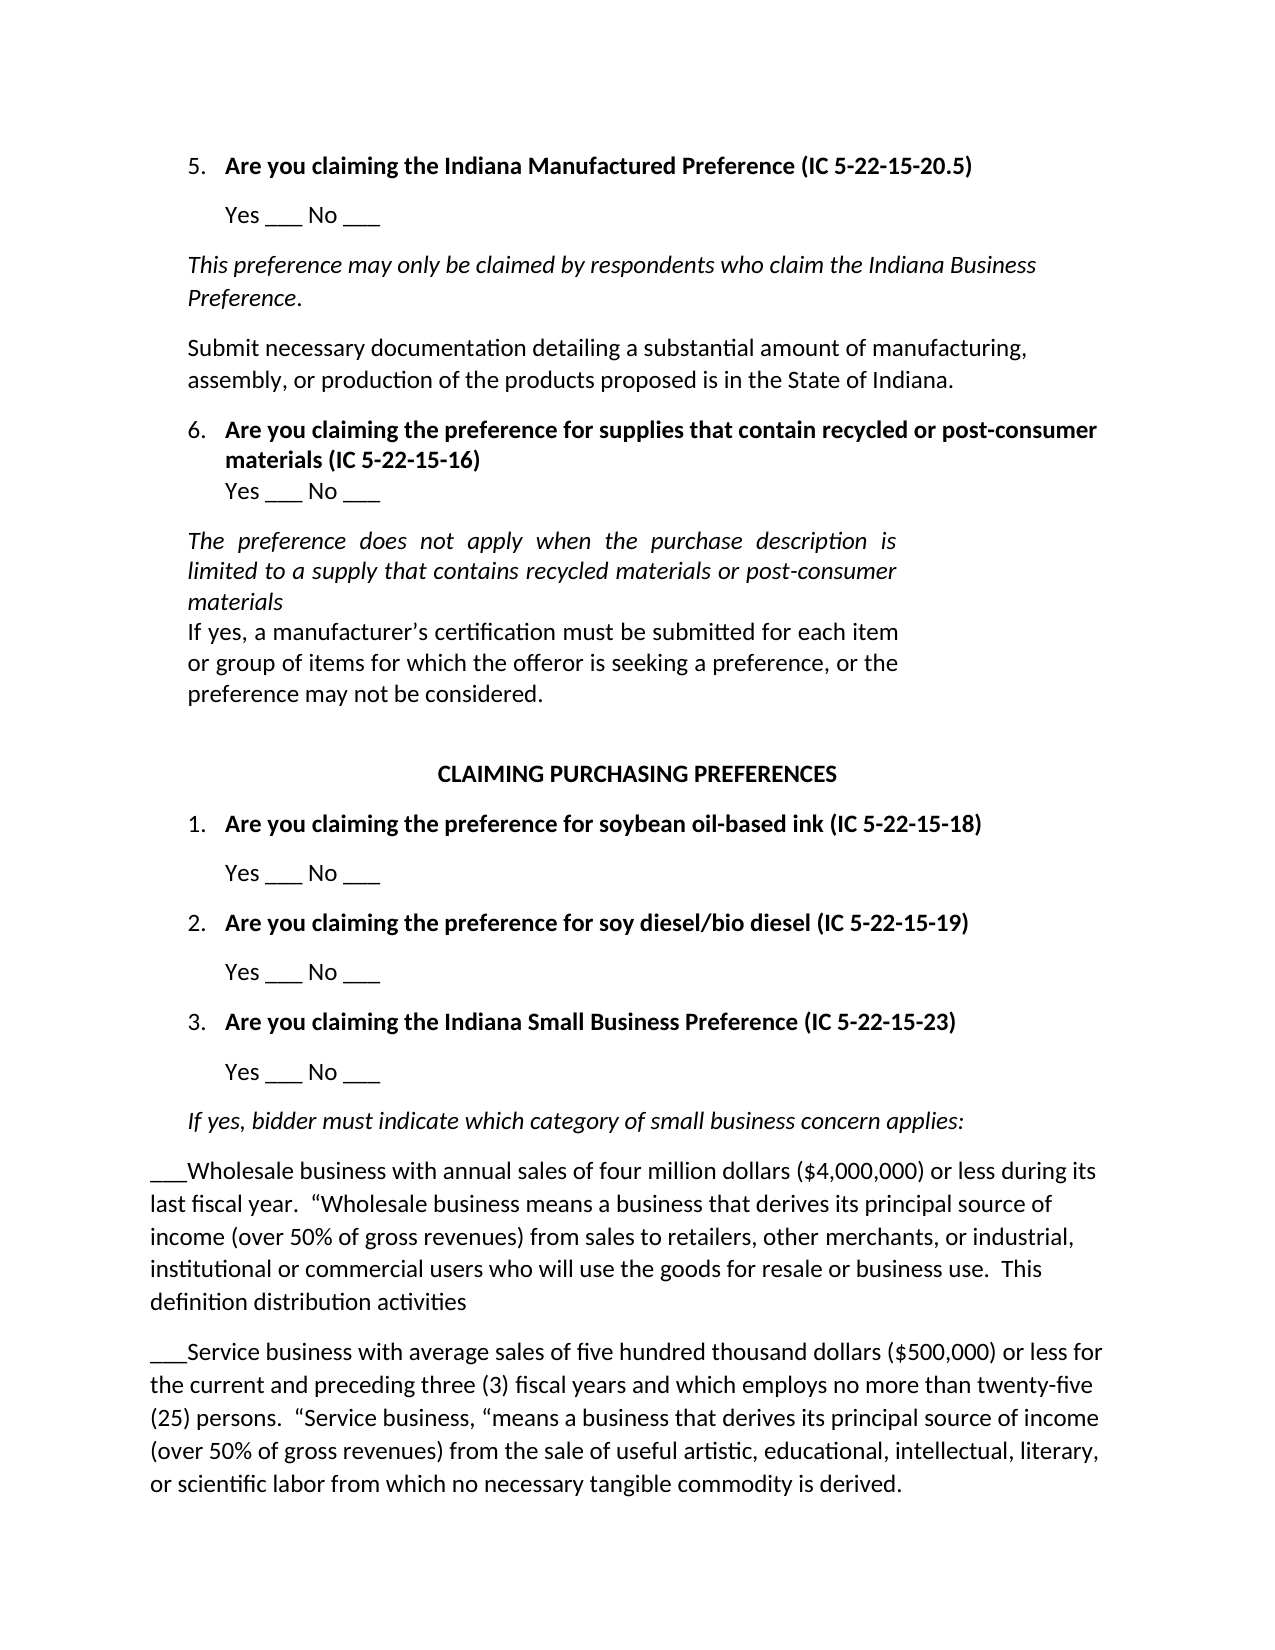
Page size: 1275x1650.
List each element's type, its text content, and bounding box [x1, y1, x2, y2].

list Are you claiming the Indiana Manufactured Preference (IC 5-22-15-20.5) [187, 150, 1125, 181]
text The preference does not apply when the purchase description is limited to a supply that contains recycled materials or post-consumer materials [187, 525, 900, 616]
text Yes ___ No ___ [225, 475, 1125, 506]
text Yes ___ No ___ [225, 199, 1125, 230]
list Are you claiming the preference for soybean oil-based ink (IC 5-22-15-18) [187, 808, 1125, 838]
text CLAIMING PURCHASING PREFERENCES [150, 758, 1125, 789]
list Are you claiming the Indiana Small Business Preference (IC 5-22-15-23) [187, 1006, 1125, 1037]
text Yes ___ No ___ [225, 1056, 1125, 1086]
text ___Wholesale business with annual sales of four million dollars ($4,000,000) or less during its last fiscal year. “Wholesale business means a business that derives its principal source of income (over 50% of gross revenues) from sales to retailers, other merchants, or industrial, institutional or commercial users who will use the goods for resale or business use. This definition distribution activities [150, 1155, 1125, 1317]
text If yes, bidder must indicate which category of small business concern applies: [150, 1105, 1125, 1136]
text This preference may only be claimed by respondents who claim the Indiana Business Preference. [187, 249, 1125, 313]
list Are you claiming the preference for soy diesel/bio diesel (IC 5-22-15-19) [187, 907, 1125, 937]
text Yes ___ No ___ [225, 957, 1125, 987]
text Submit necessary documentation detailing a substantial amount of manufacturing, assembly, or production of the products proposed is in the State of Indiana. [187, 332, 1125, 395]
text Yes ___ No ___ [225, 857, 1125, 888]
text If yes, a manufacturer’s certification must be submitted for each item or group of items for which the offeror is seeking a preference, or the preference may not be considered. [187, 616, 900, 708]
list Are you claiming the preference for supplies that contain recycled or post-consumer materials (IC 5-22-15-16) [187, 414, 1125, 475]
text ___Service business with average sales of five hundred thousand dollars ($500,000) or less for the current and preceding three (3) fiscal years and which employs no more than twenty-five (25) persons. “Service business, “means a business that derives its principal source of income (over 50% of gross revenues) from the sale of useful artistic, educational, intellectual, literary, or scientific labor from which no necessary tangible commodity is derived. [150, 1336, 1125, 1498]
